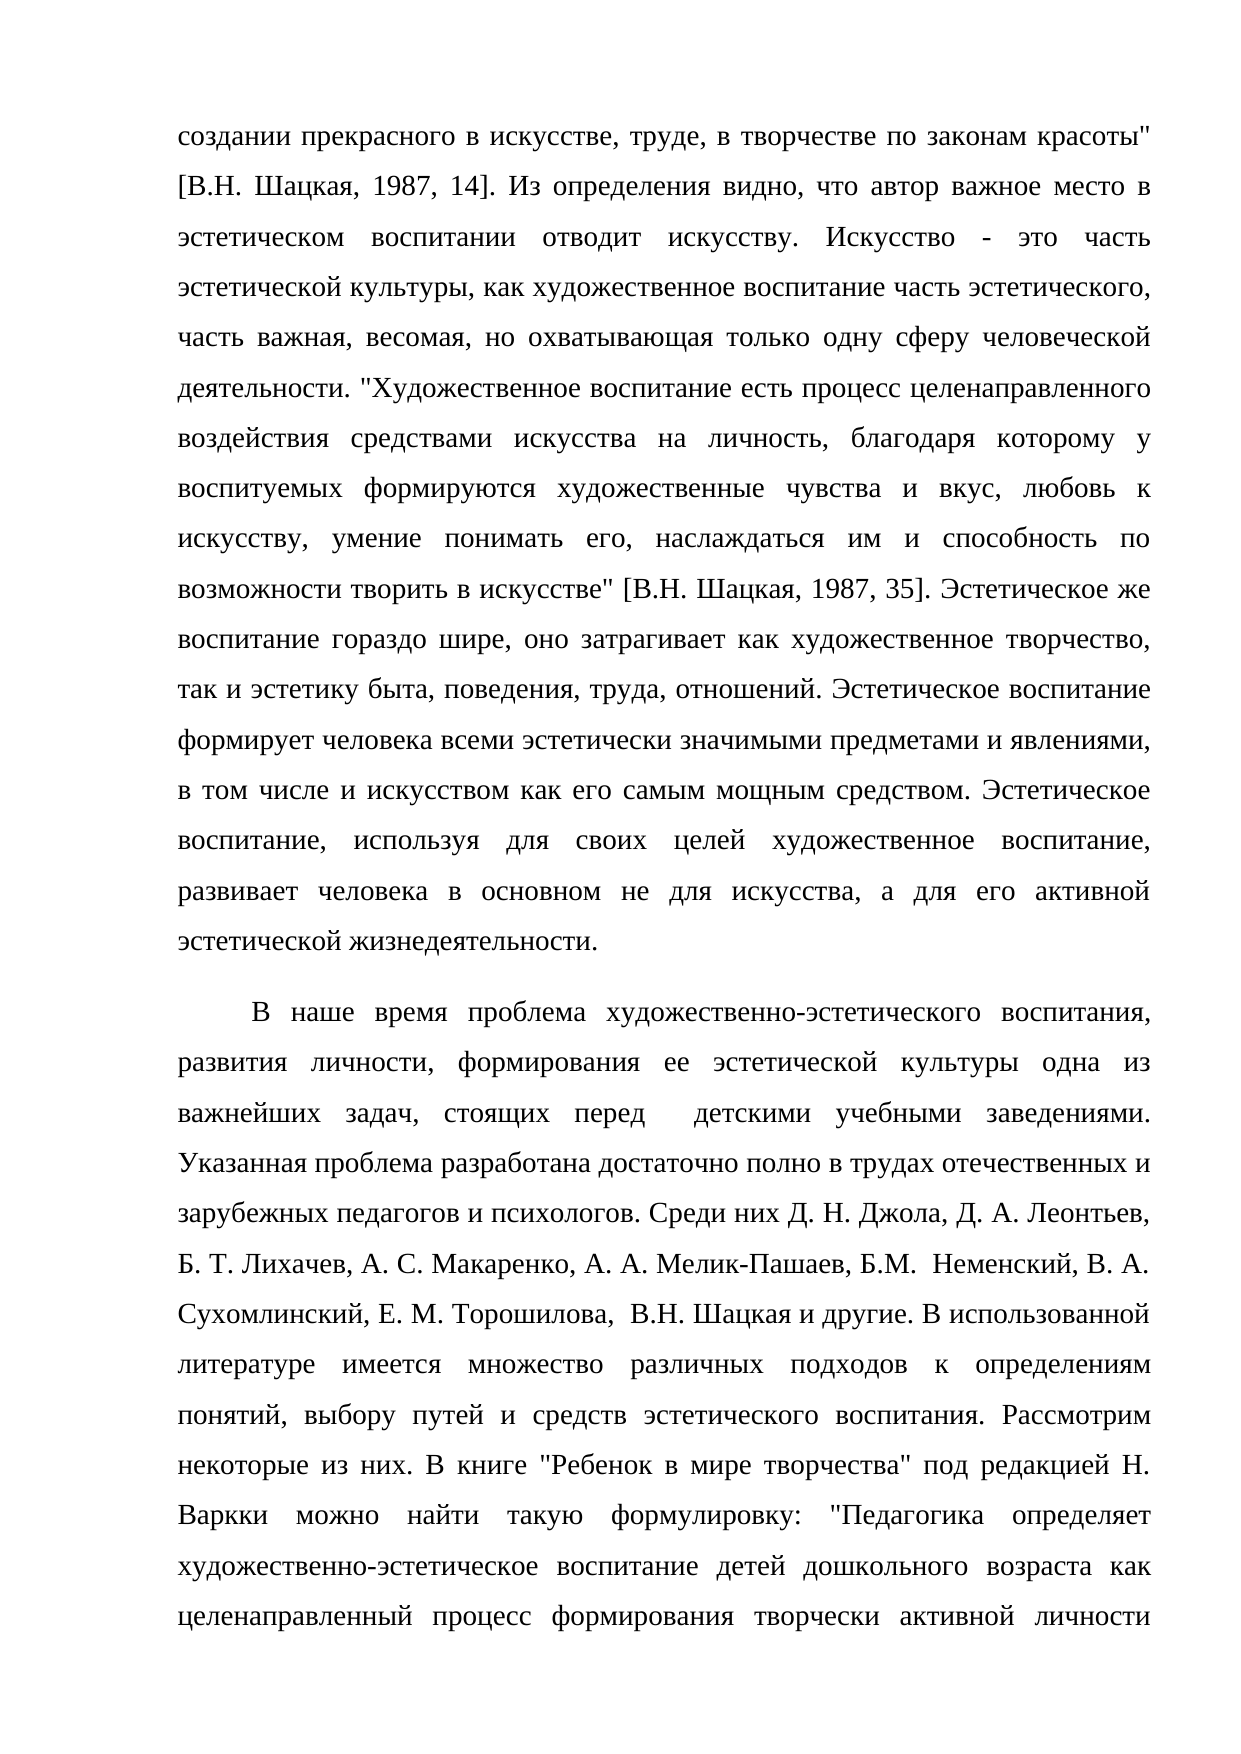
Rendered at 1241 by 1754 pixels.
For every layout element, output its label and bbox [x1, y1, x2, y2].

text [177, 118, 1152, 957]
text [177, 994, 1152, 1632]
